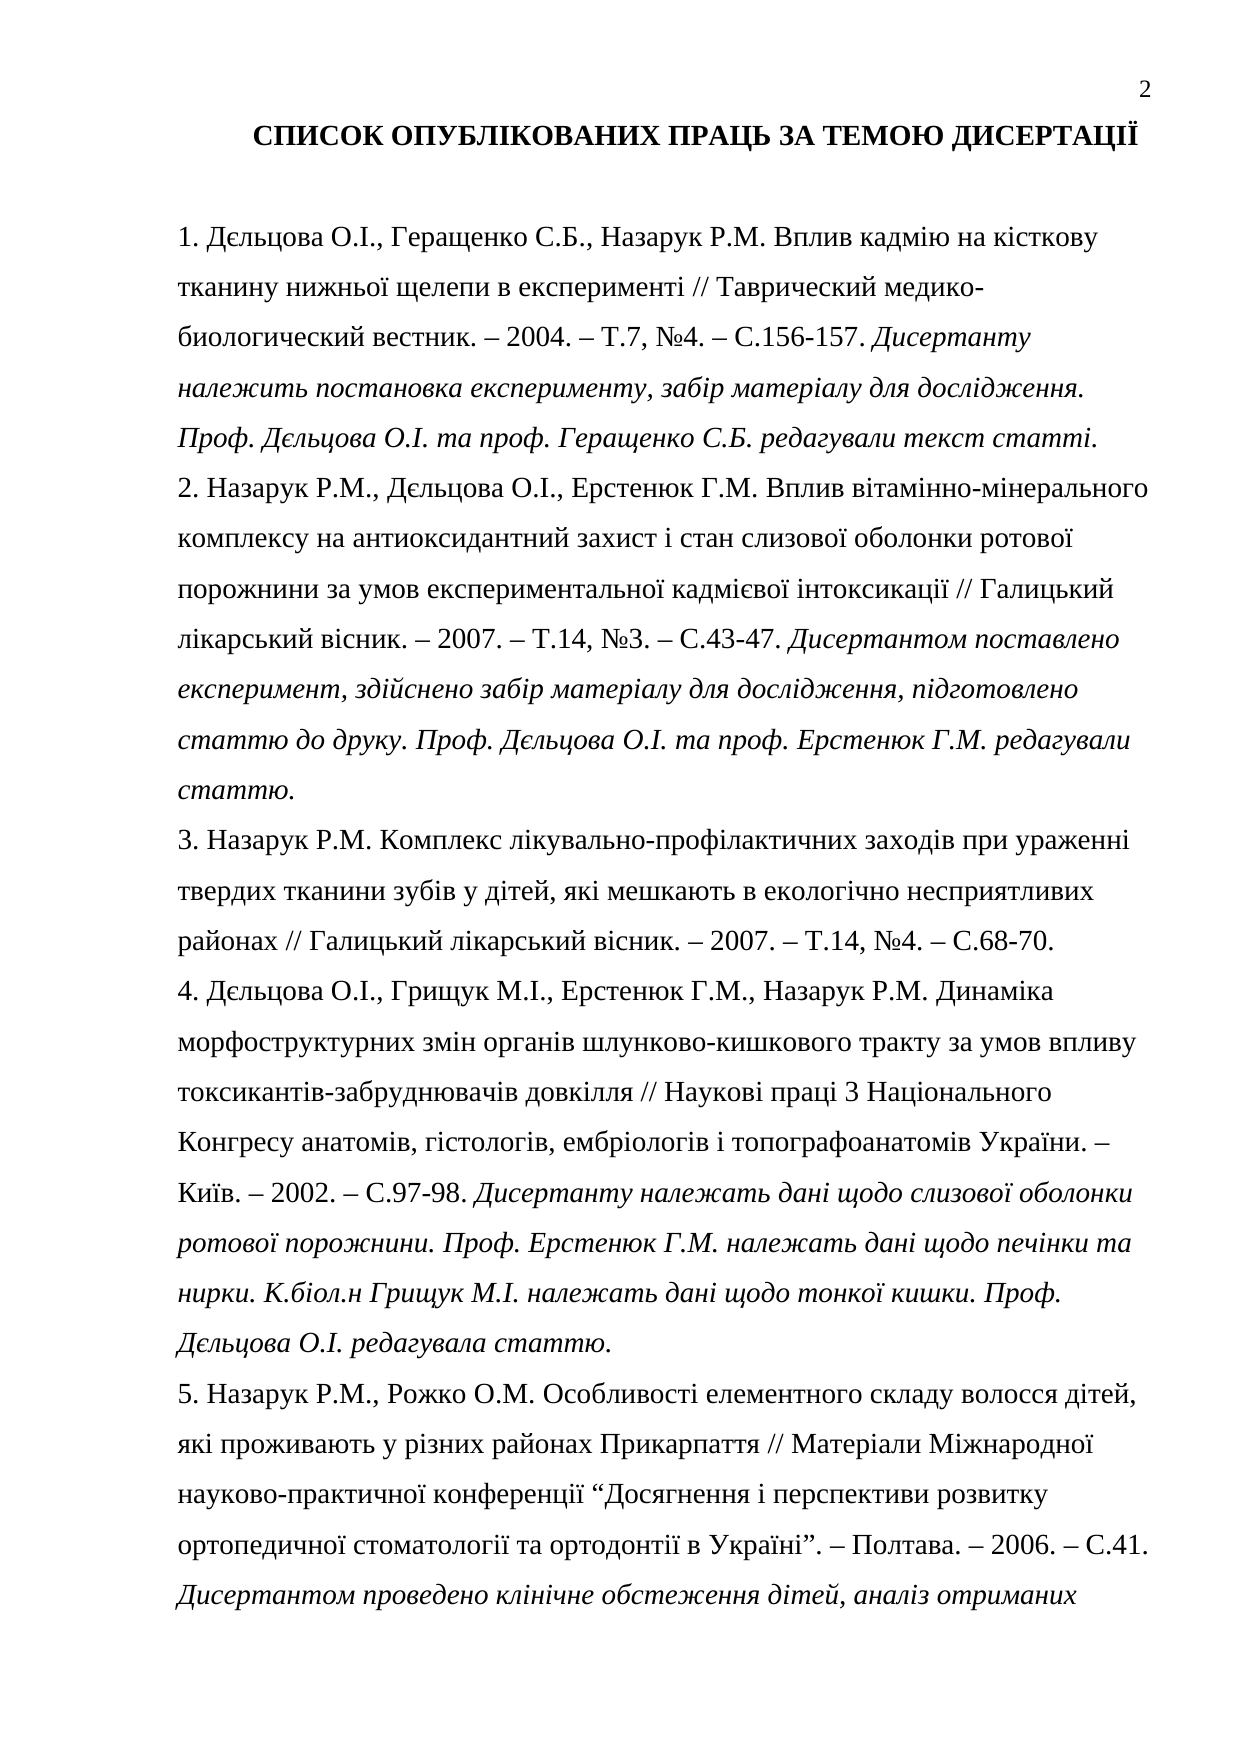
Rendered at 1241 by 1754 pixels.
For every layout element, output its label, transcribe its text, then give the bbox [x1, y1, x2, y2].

text 2. Назарук Р.М., Дєльцова О.І., Ерстенюк Г.М. Вплив вітамінно-мінерального комплексу на антиоксидантний захист і стан слизової оболонки ротової порожнини за умов експериментальної кадмієвої інтоксикації // Галицький лікарський вісник. – 2007. – Т.14, №3. – С.43-47. Дисертантом поставлено експеримент, здійснено забір матеріалу для дослідження, підготовлено статтю до друку. Проф. Дєльцова О.І. та проф. Ерстенюк Г.М. редагували статтю. [177, 470, 1152, 806]
text 3. Назарук Р.М. Комплекс лікувально-профілактичних заходів при ураженні твердих тканини зубів у дітей, які мешкають в екологічно несприятливих районах // Галицький лікарський вісник. – 2007. – Т.14, №4. – С.68-70. [177, 822, 1152, 957]
text СПИСОК ОПУБЛІКОВАНИХ ПРАЦЬ ЗА ТЕМОЮ ДИСЕРТАЦІЇ [177, 118, 1152, 152]
text 1. Дєльцова О.І., Геращенко С.Б., Назарук Р.М. Вплив кадмію на кісткову тканину нижньої щелепи в експерименті // Таврический медико-биологический вестник. – 2004. – Т.7, №4. – С.156-157. Дисертанту належить постановка експерименту, забір матеріалу для дослідження. Проф. Дєльцова О.І. та проф. Геращенко С.Б. редагували текст статті. [177, 219, 1152, 453]
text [177, 1376, 1152, 1611]
text 4. Дєльцова О.І., Грищук М.І., Ерстенюк Г.М., Назарук Р.М. Динаміка морфоструктурних змін органів шлунково-кишкового тракту за умов впливу токсикантів-забруднювачів довкілля // Наукові праці 3 Національного Конгресу анатомів, гістологів, ембріологів і топографоанатомів України. – Київ. – 2002. – С.97-98. Дисертанту належать дані щодо слизової оболонки ротової порожнини. Проф. Ерстенюк Г.М. належать дані щодо печінки та нирки. К.біол.н Грищук М.І. належать дані щодо тонкої кишки. Проф. Дєльцова О.І. редагувала статтю. [177, 973, 1152, 1359]
